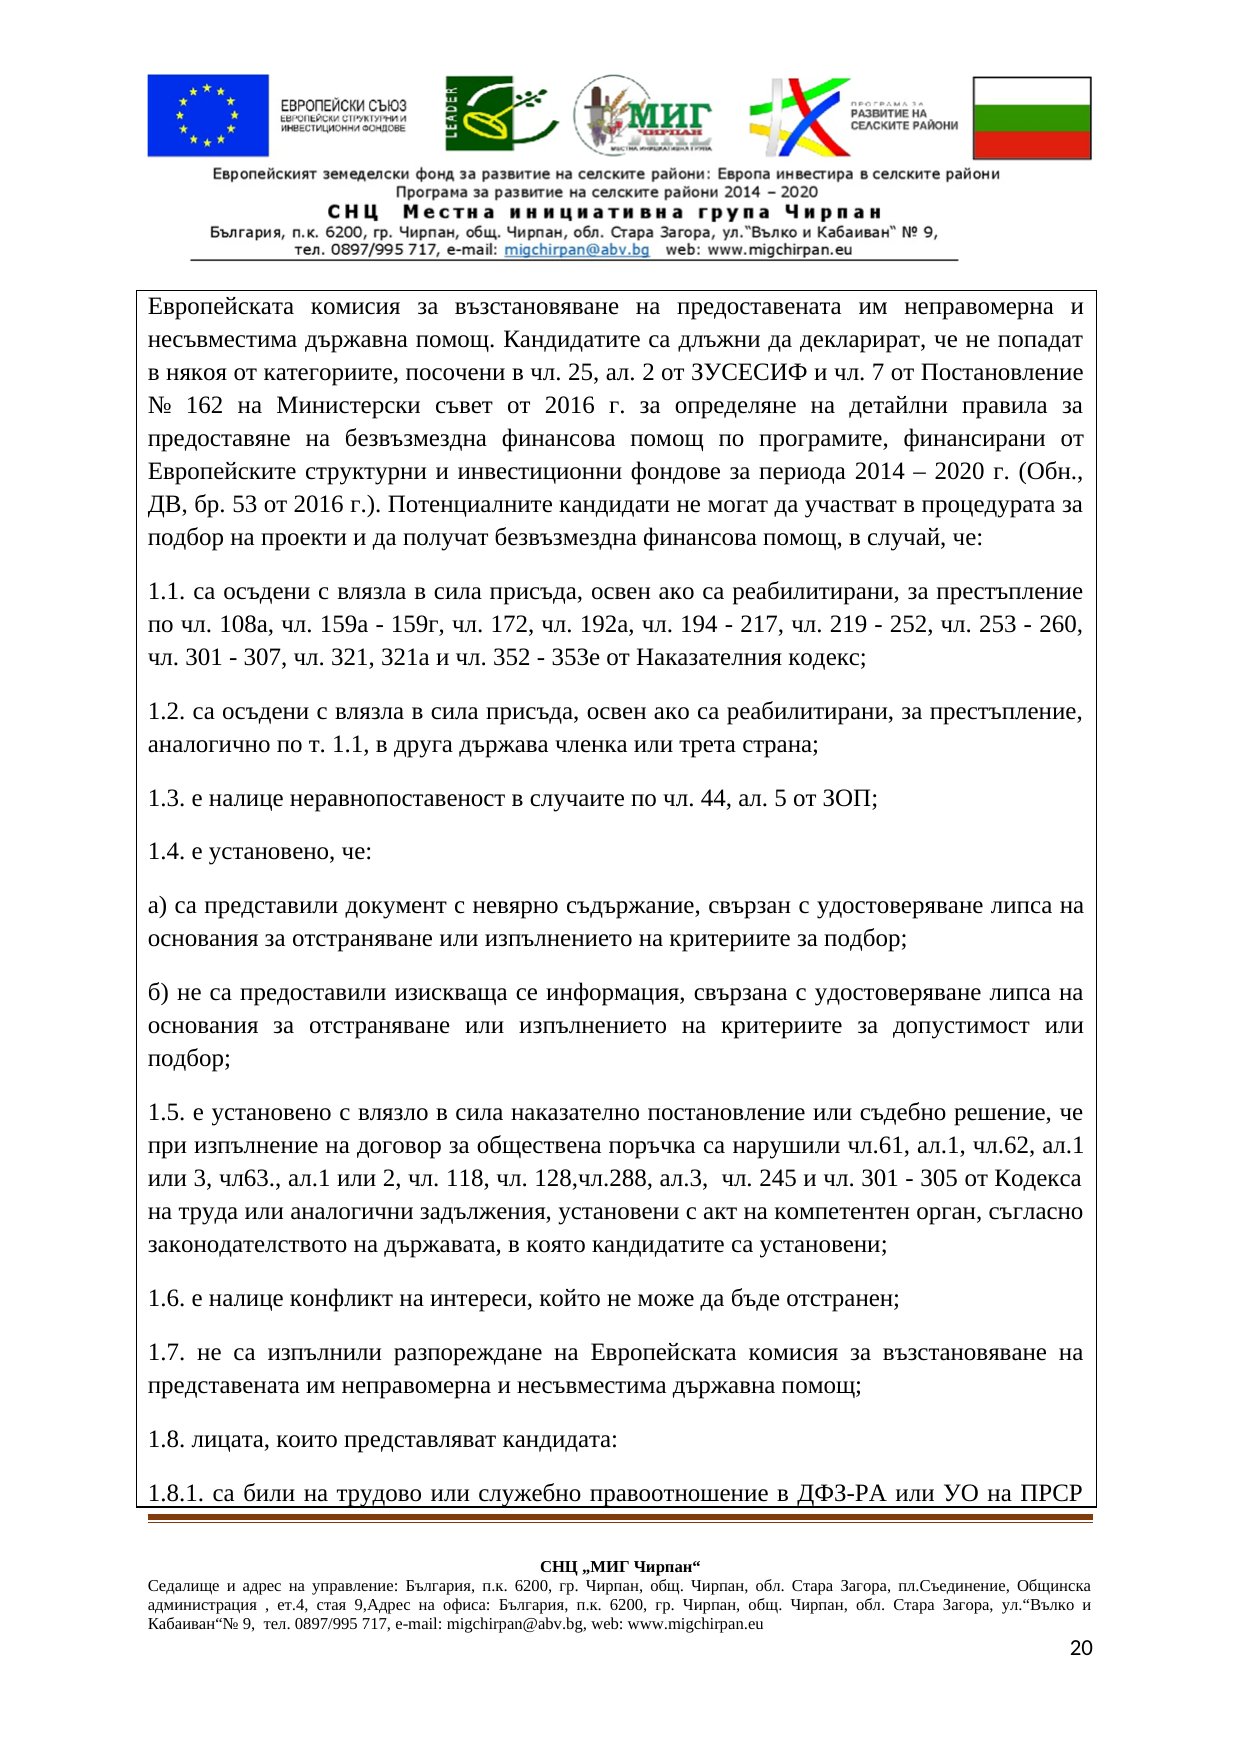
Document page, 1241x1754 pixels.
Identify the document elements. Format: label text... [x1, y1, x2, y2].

picture [147, 73, 1093, 262]
